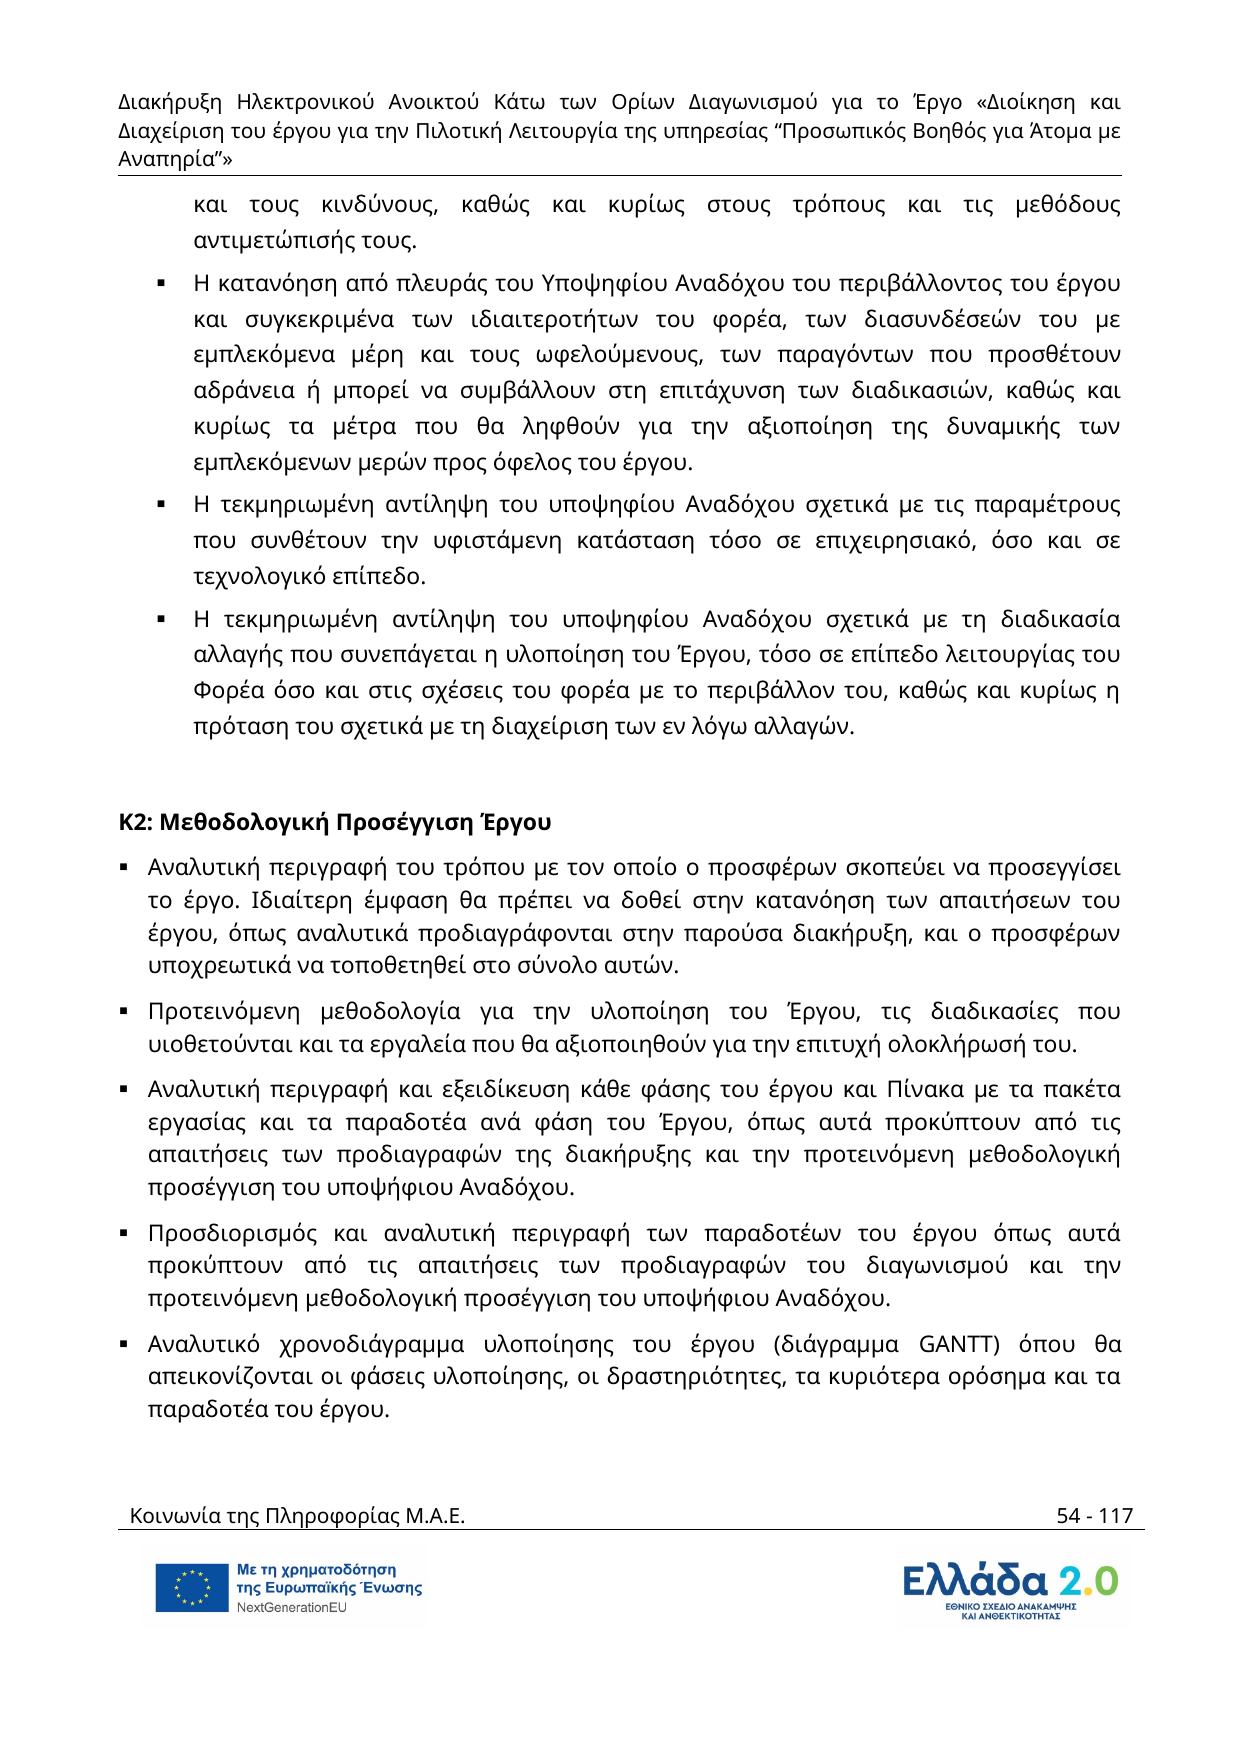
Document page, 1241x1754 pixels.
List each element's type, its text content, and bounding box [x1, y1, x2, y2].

list Αναλυτικό χρονοδιάγραμμα υλοποίησης του έργου (διάγραμμα GANTT) όπου θα απεικονίζονται οι φάσεις υλοποίησης, οι δραστηριότητες, τα κυριότερα ορόσημα και τα παραδοτέα του έργου. [118, 1327, 1122, 1424]
list Προσδιορισμός και αναλυτική περιγραφή των παραδοτέων του έργου όπως αυτά προκύπτουν από τις απαιτήσεις των προδιαγραφών του διαγωνισμού και την προτεινόμενη μεθοδολογική προσέγγιση του υποψήφιου Αναδόχου. [118, 1217, 1122, 1313]
list Η τεκμηριωμένη αντίληψη του υποψηφίου Αναδόχου σχετικά με τη διαδικασία αλλαγής που συνεπάγεται η υλοποίηση του Έργου, τόσο σε επίπεδο λειτουργίας του Φορέα όσο και στις σχέσεις του φορέα με το περιβάλλον του, καθώς και κυρίως η πρόταση του σχετικά με τη διαχείριση των εν λόγω αλλαγών. [156, 602, 1122, 742]
list Η κατανόηση από πλευράς του Υποψηφίου Αναδόχου του περιβάλλοντος του έργου και συγκεκριμένα των ιδιαιτεροτήτων του φορέα, των διασυνδέσεών του με εμπλεκόμενα μέρη και τους ωφελούμενους, των παραγόντων που προσθέτουν αδράνεια ή μπορεί να συμβάλλουν στη επιτάχυνση των διαδικασιών, καθώς και κυρίως τα μέτρα που θα ληφθούν για την αξιοποίηση της δυναμικής των εμπλεκόμενων μερών προς όφελος του έργου. [156, 267, 1122, 477]
list Η τεκμηριωμένη αντίληψη του υποψηφίου Αναδόχου σχετικά με τις παραμέτρους που συνθέτουν την υφιστάμενη κατάσταση τόσο σε επιχειρησιακό, όσο και σε τεχνολογικό επίπεδο. [156, 488, 1122, 592]
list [156, 188, 1122, 256]
list Αναλυτική περιγραφή του τρόπου με τον οποίο ο προσφέρων σκοπεύει να προσεγγίσει το έργο. Ιδιαίτερη έμφαση θα πρέπει να δοθεί στην κατανόηση των απαιτήσεων του έργου, όπως αναλυτικά προδιαγράφονται στην παρούσα διακήρυξη, και ο προσφέρων υποχρεωτικά να τοποθετηθεί στο σύνολο αυτών. [118, 851, 1122, 981]
text Κ2: Μεθοδολογική Προσέγγιση Έργου [118, 806, 1122, 837]
list Προτεινόμενη μεθοδολογία για την υλοποίηση του Έργου, τις διαδικασίες που υιοθετούνται και τα εργαλεία που θα αξιοποιηθούν για την επιτυχή ολοκλήρωσή του. [118, 995, 1122, 1059]
list Αναλυτική περιγραφή και εξειδίκευση κάθε φάσης του έργου και Πίνακα με τα πακέτα εργασίας και τα παραδοτέα ανά φάση του Έργου, όπως αυτά προκύπτουν από τις απαιτήσεις των προδιαγραφών της διακήρυξης και την προτεινόμενη μεθοδολογική προσέγγιση του υποψήφιου Αναδόχου. [118, 1073, 1122, 1202]
